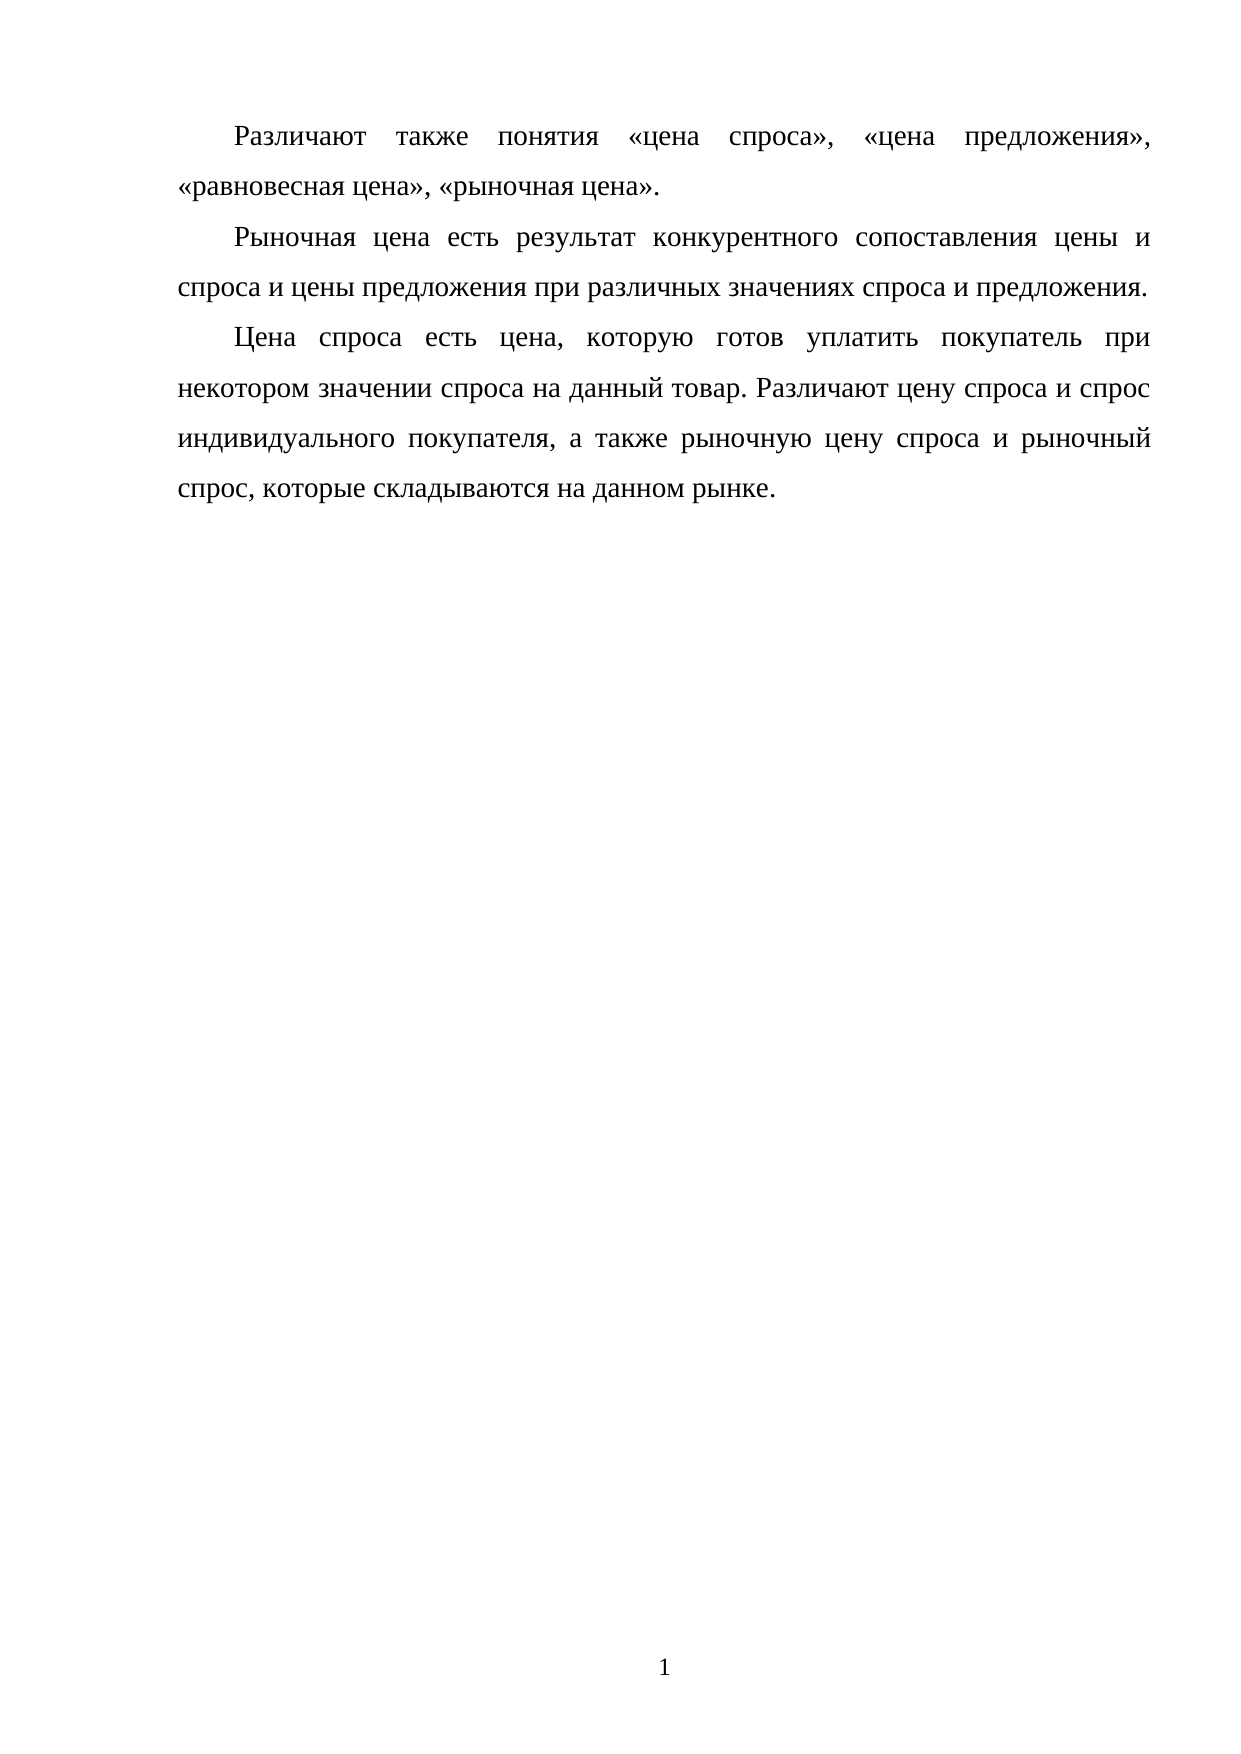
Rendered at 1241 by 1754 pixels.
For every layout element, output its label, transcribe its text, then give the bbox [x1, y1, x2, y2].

text Цена спроса есть цена, которую готов уплатить покупатель при некотором значении спроса на данный товар. Различают цену спроса и спрос индивидуального покупателя, а также рыночную цену спроса и рыночный спрос, которые складываются на данном рынке. [177, 319, 1152, 504]
text Рыночная цена есть результат конкурентного сопоставления цены и спроса и цены предложения при различных значениях спроса и предложения. [177, 219, 1152, 303]
text Различают также понятия «цена спроса», «цена предложения», «равновесная цена», «рыночная цена». [177, 118, 1152, 202]
